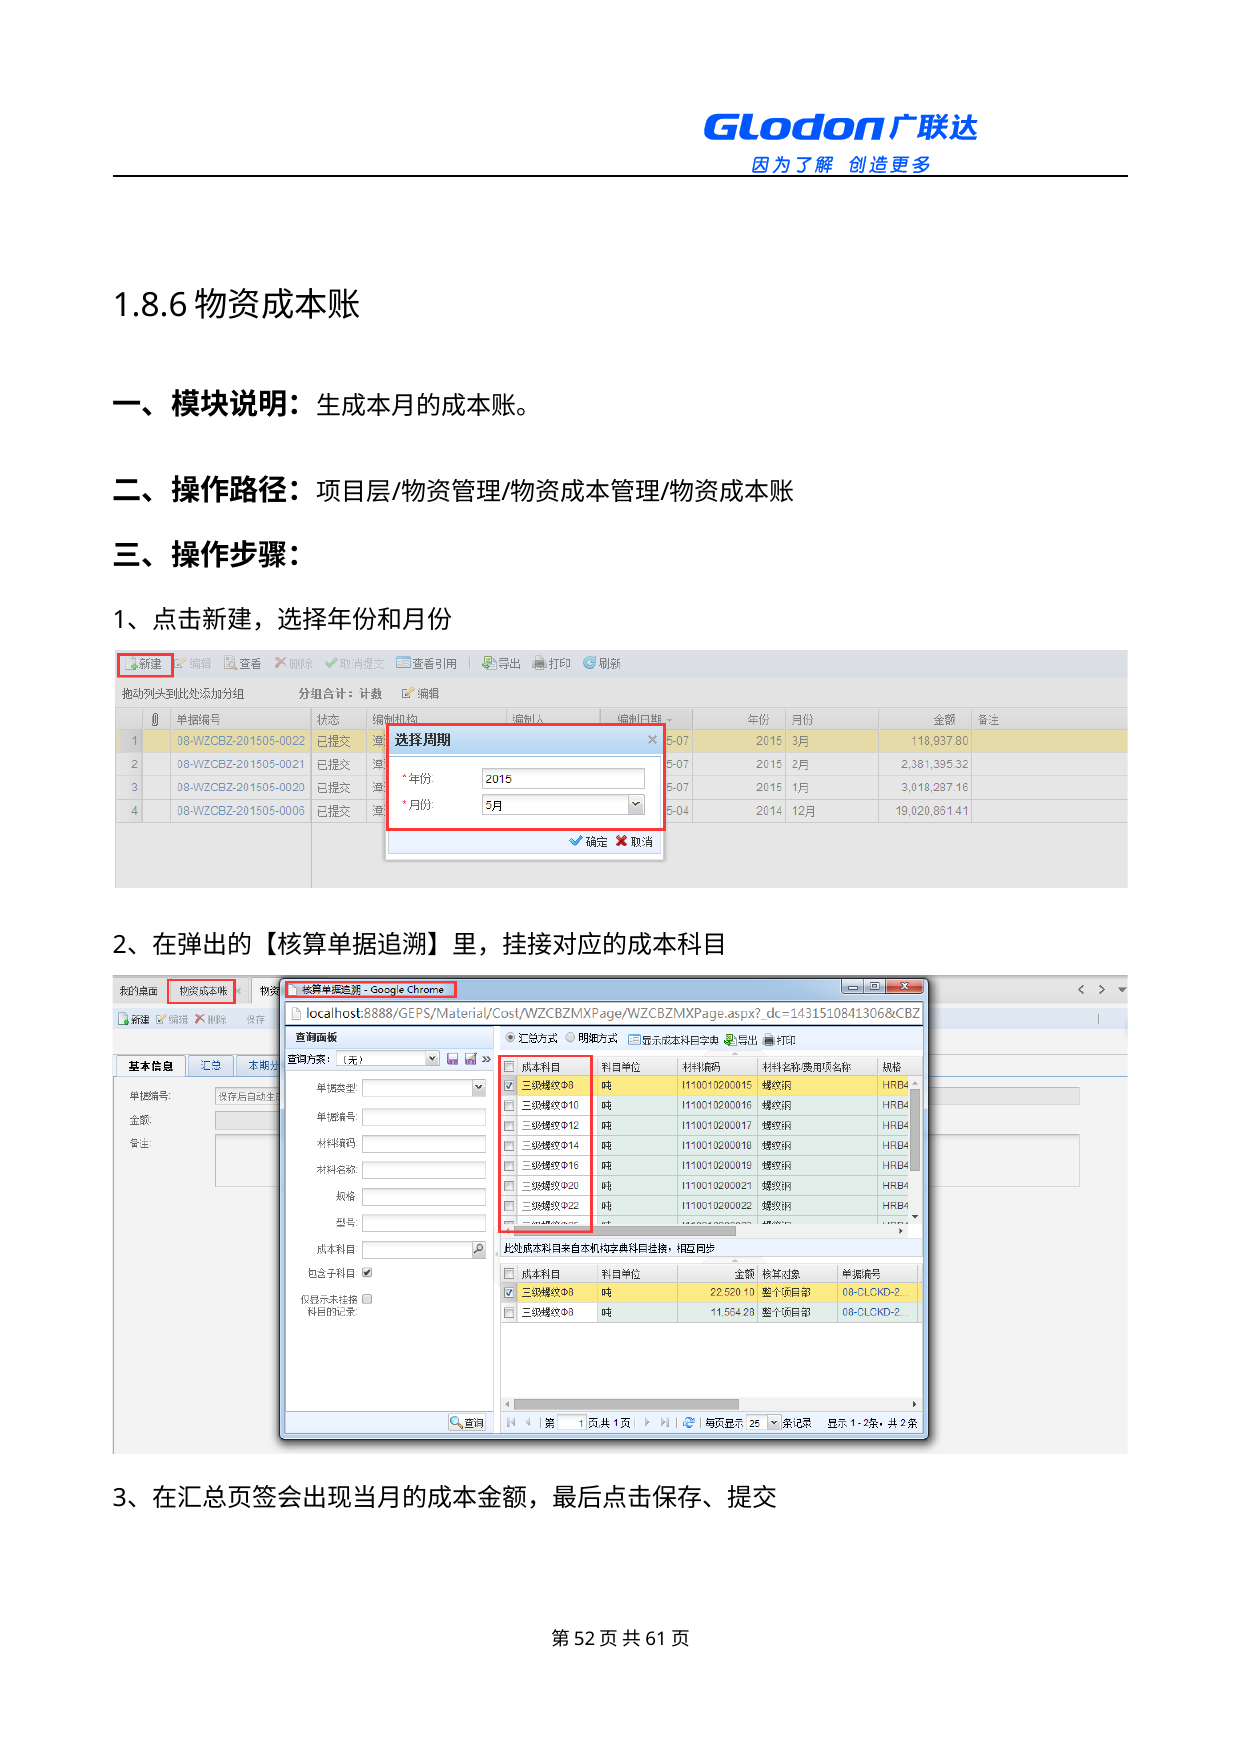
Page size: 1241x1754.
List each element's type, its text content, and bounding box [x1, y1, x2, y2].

text 1、点击新建，选择年份和月份 [112, 586, 1128, 650]
picture [112, 650, 1128, 888]
picture [112, 975, 1128, 1454]
text 三、操作步骤： [112, 521, 1128, 586]
subtitle 1.8.6物资成本账 [112, 269, 1128, 334]
text 3、在汇总页签会出现当月的成本金额，最后点击保存、提交 [112, 1463, 1128, 1528]
text 二、操作路径：项目层/物资管理/物资成本管理/物资成本账 [112, 456, 1128, 521]
text 2、在弹出的【核算单据追溯】里，挂接对应的成本科目 [112, 888, 1128, 975]
text 一、模块说明：生成本月的成本账。 [112, 369, 1128, 434]
